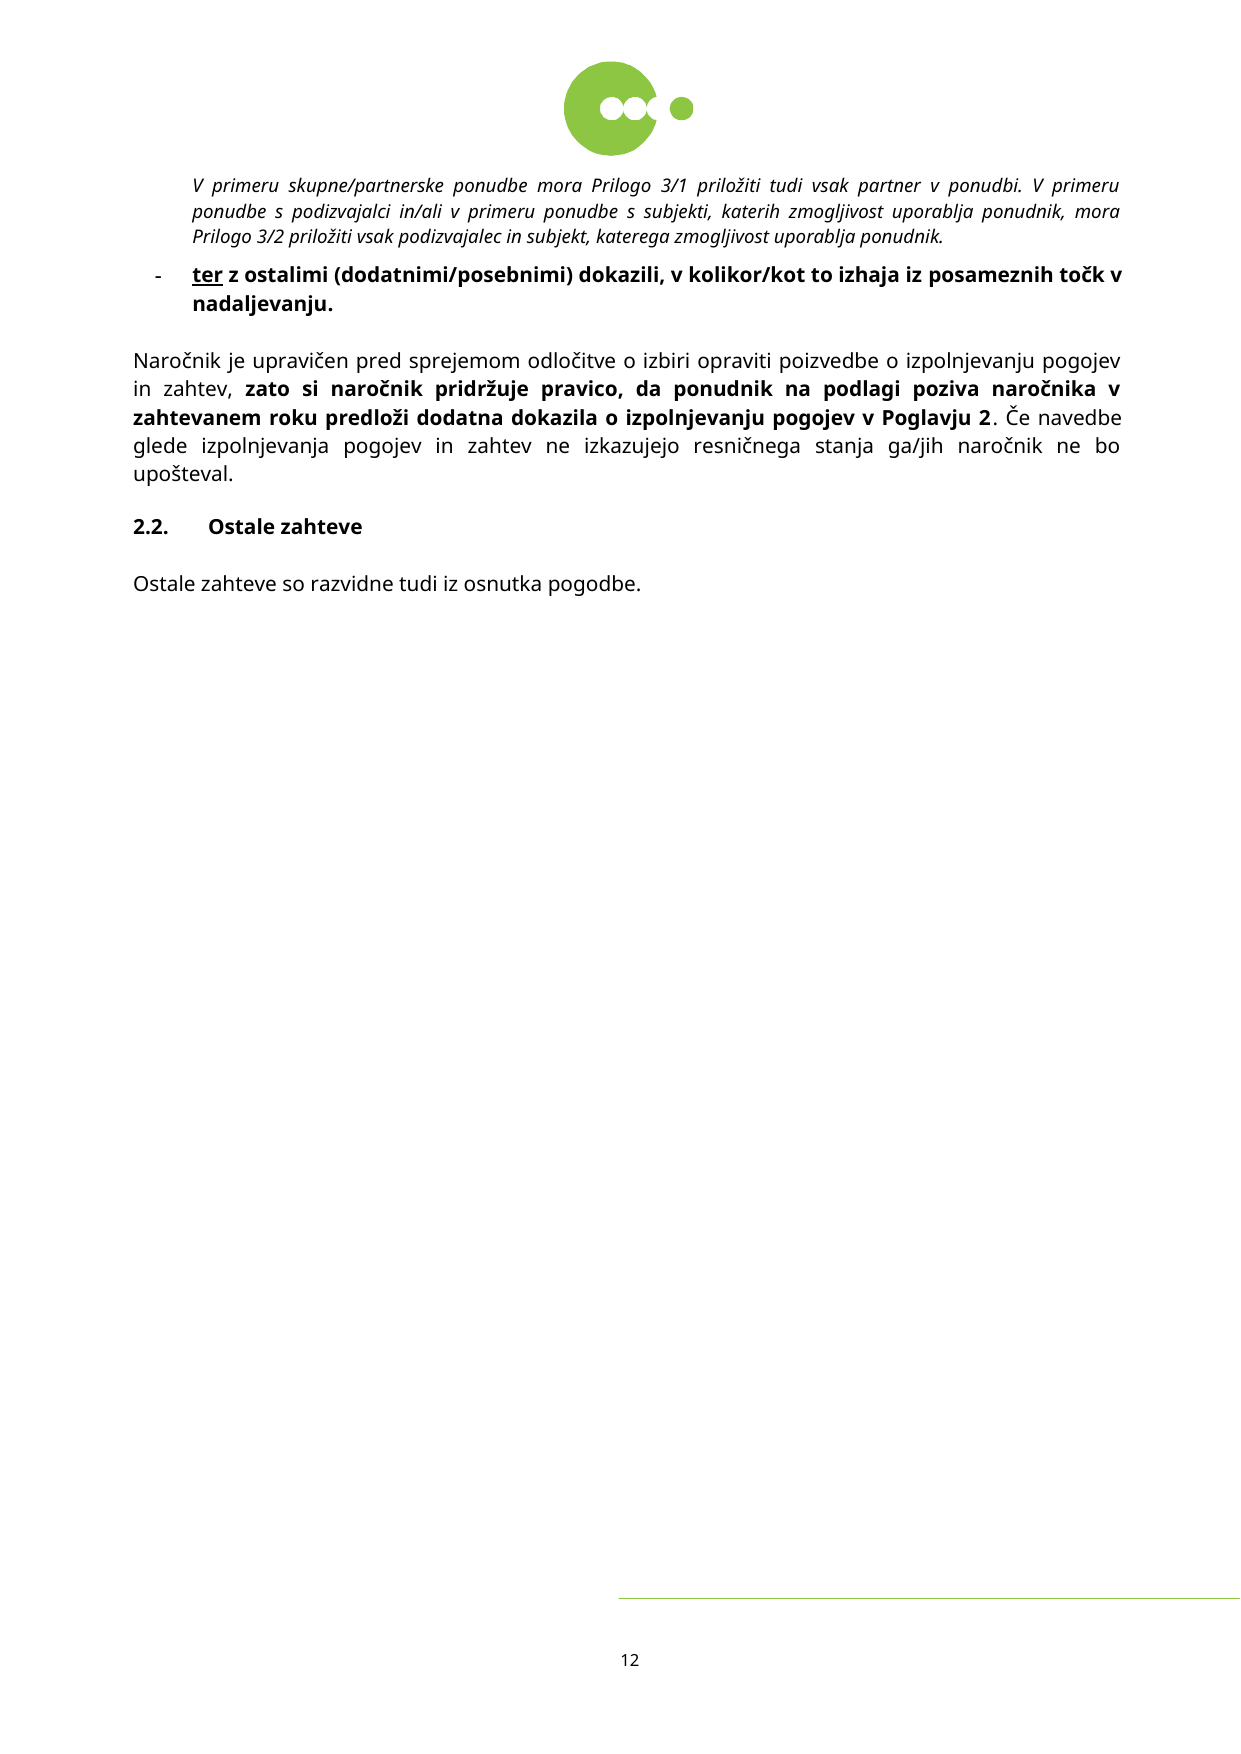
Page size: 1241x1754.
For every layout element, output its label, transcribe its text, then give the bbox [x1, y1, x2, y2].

text Naročnik je upravičen pred sprejemom odločitve o izbiri opraviti poizvedbe o izpolnjevanju pogojev in zahtev, zato si naročnik pridržuje pravico, da ponudnik na podlagi poziva naročnika v zahtevanem roku predloži dodatna dokazila o izpolnjevanju pogojev v Poglavju 2. Če navedbe glede izpolnjevanja pogojev in zahtev ne izkazujejo resničnega stanja ga/jih naročnik ne bo upošteval. [133, 346, 1122, 488]
text V primeru skupne/partnerske ponudbe mora Prilogo 3/1 priložiti tudi vsak partner v ponudbi. V primeru ponudbe s podizvajalci in/ali v primeru ponudbe s subjekti, katerih zmogljivost uporablja ponudnik, mora Prilogo 3/2 priložiti vsak podizvajalec in subjekt, katerega zmogljivost uporablja ponudnik. [192, 172, 1122, 249]
list ter z ostalimi (dodatnimi/posebnimi) dokazili, v kolikor/kot to izhaja iz posameznih točk v nadaljevanju. [154, 260, 1122, 317]
text Ostale zahteve so razvidne tudi iz osnutka pogodbe. [133, 569, 1122, 597]
list Ostale zahteve [133, 512, 1122, 540]
